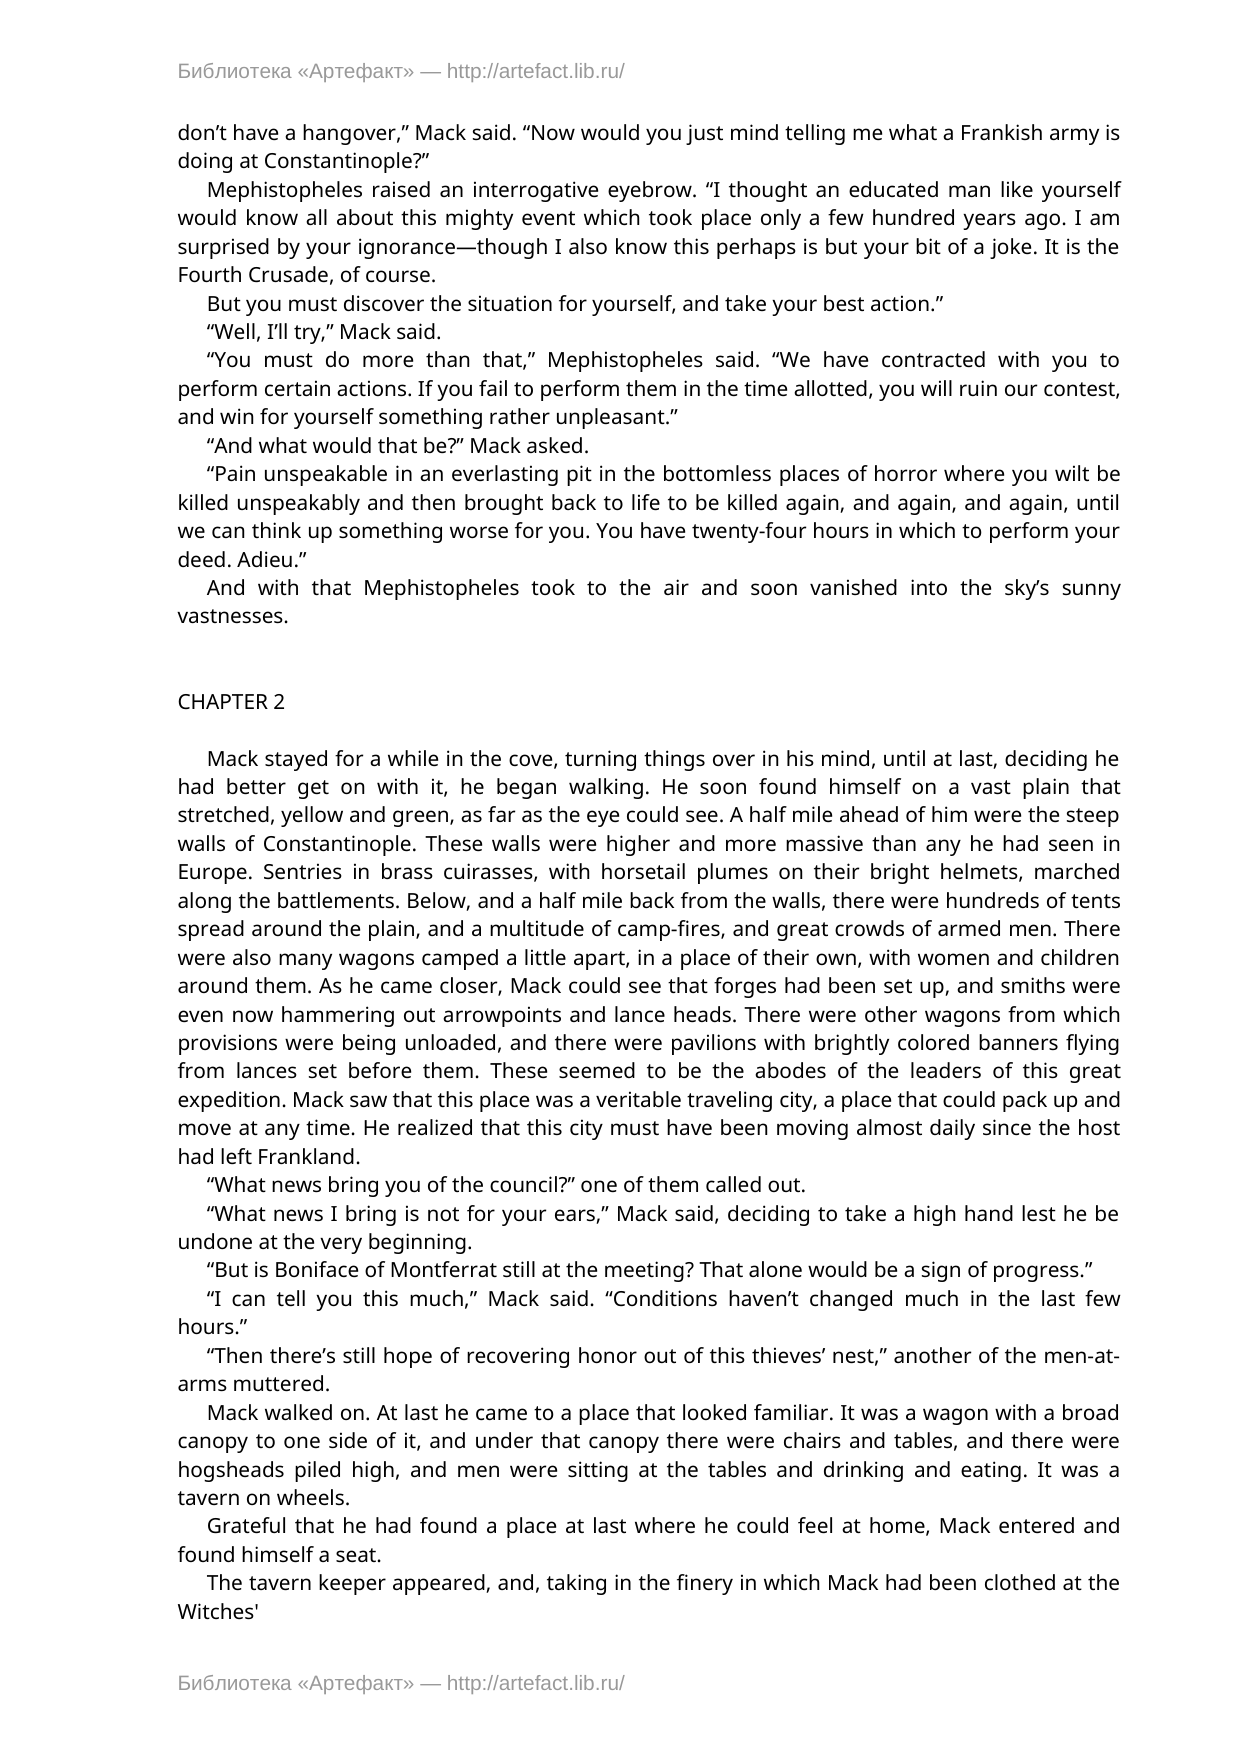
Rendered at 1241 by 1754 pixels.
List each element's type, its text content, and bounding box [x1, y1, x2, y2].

text “You must do more than that,” Mephistopheles said. “We have contracted with you to perform certain actions. If you fail to perform them in the time allotted, you will ruin our contest, and win for yourself something rather unpleasant.” [177, 346, 1122, 431]
subtitle CHAPTER 2 [177, 687, 1122, 715]
text Mephistopheles raised an interrogative eyebrow. “I thought an educated man like yourself would know all about this mighty event which took place only a few hundred years ago. I am surprised by your ignorance—though I also know this perhaps is but your bit of a joke. It is the Fourth Crusade, of course. [177, 175, 1122, 289]
text “Well, I’ll try,” Mack said. [177, 317, 1122, 346]
text “I can tell you this much,” Mack said. “Conditions haven’t changed much in the last few hours.” [177, 1284, 1122, 1341]
text “And what would that be?” Mack asked. [177, 431, 1122, 459]
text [177, 118, 1122, 175]
text And with that Mephistopheles took to the air and soon vanished into the sky’s sunny vastnesses. [177, 573, 1122, 630]
text Mack stayed for a while in the cove, turning things over in his mind, until at last, deciding he had better get on with it, he began walking. He soon found himself on a vast plain that stretched, yellow and green, as far as the eye could see. A half mile ahead of him were the steep walls of Constantinople. These walls were higher and more massive than any he had seen in Europe. Sentries in brass cuirasses, with horsetail plumes on their bright helmets, marched along the battlements. Below, and a half mile back from the walls, there were hundreds of tents spread around the plain, and a multitude of camp-fires, and great crowds of armed men. There were also many wagons camped a little apart, in a place of their own, with women and children around them. As he came closer, Mack could see that forges had been set up, and smiths were even now hammering out arrowpoints and lance heads. There were other wagons from which provisions were being unloaded, and there were pavilions with brightly colored banners flying from lances set before them. These seemed to be the abodes of the leaders of this great expedition. Mack saw that this place was a veritable traveling city, a place that could pack up and move at any time. He realized that this city must have been moving almost daily since the host had left Frankland. [177, 744, 1122, 1170]
text “But is Boniface of Montferrat still at the meeting? That alone would be a sign of progress.” [177, 1256, 1122, 1284]
text “What news bring you of the council?” one of them called out. [177, 1170, 1122, 1199]
text “Pain unspeakable in an everlasting pit in the bottomless places of horror where you wilt be killed unspeakably and then brought back to life to be killed again, and again, and again, until we can think up something worse for you. You have twenty-four hours in which to perform your deed. Adieu.” [177, 459, 1122, 573]
text The tavern keeper appeared, and, taking in the finery in which Mack had been clothed at the Witches' [177, 1568, 1122, 1625]
text “What news I bring is not for your ears,” Mack said, deciding to take a high hand lest he be undone at the very beginning. [177, 1199, 1122, 1256]
text But you must discover the situation for yourself, and take your best action.” [177, 289, 1122, 317]
text “Then there’s still hope of recovering honor out of this thieves’ nest,” another of the men-at-arms muttered. [177, 1341, 1122, 1398]
text Grateful that he had found a place at last where he could feel at home, Mack entered and found himself a seat. [177, 1512, 1122, 1568]
text Mack walked on. At last he came to a place that looked familiar. It was a wagon with a broad canopy to one side of it, and under that canopy there were chairs and tables, and there were hogsheads piled high, and men were sitting at the tables and drinking and eating. It was a tavern on wheels. [177, 1398, 1122, 1512]
